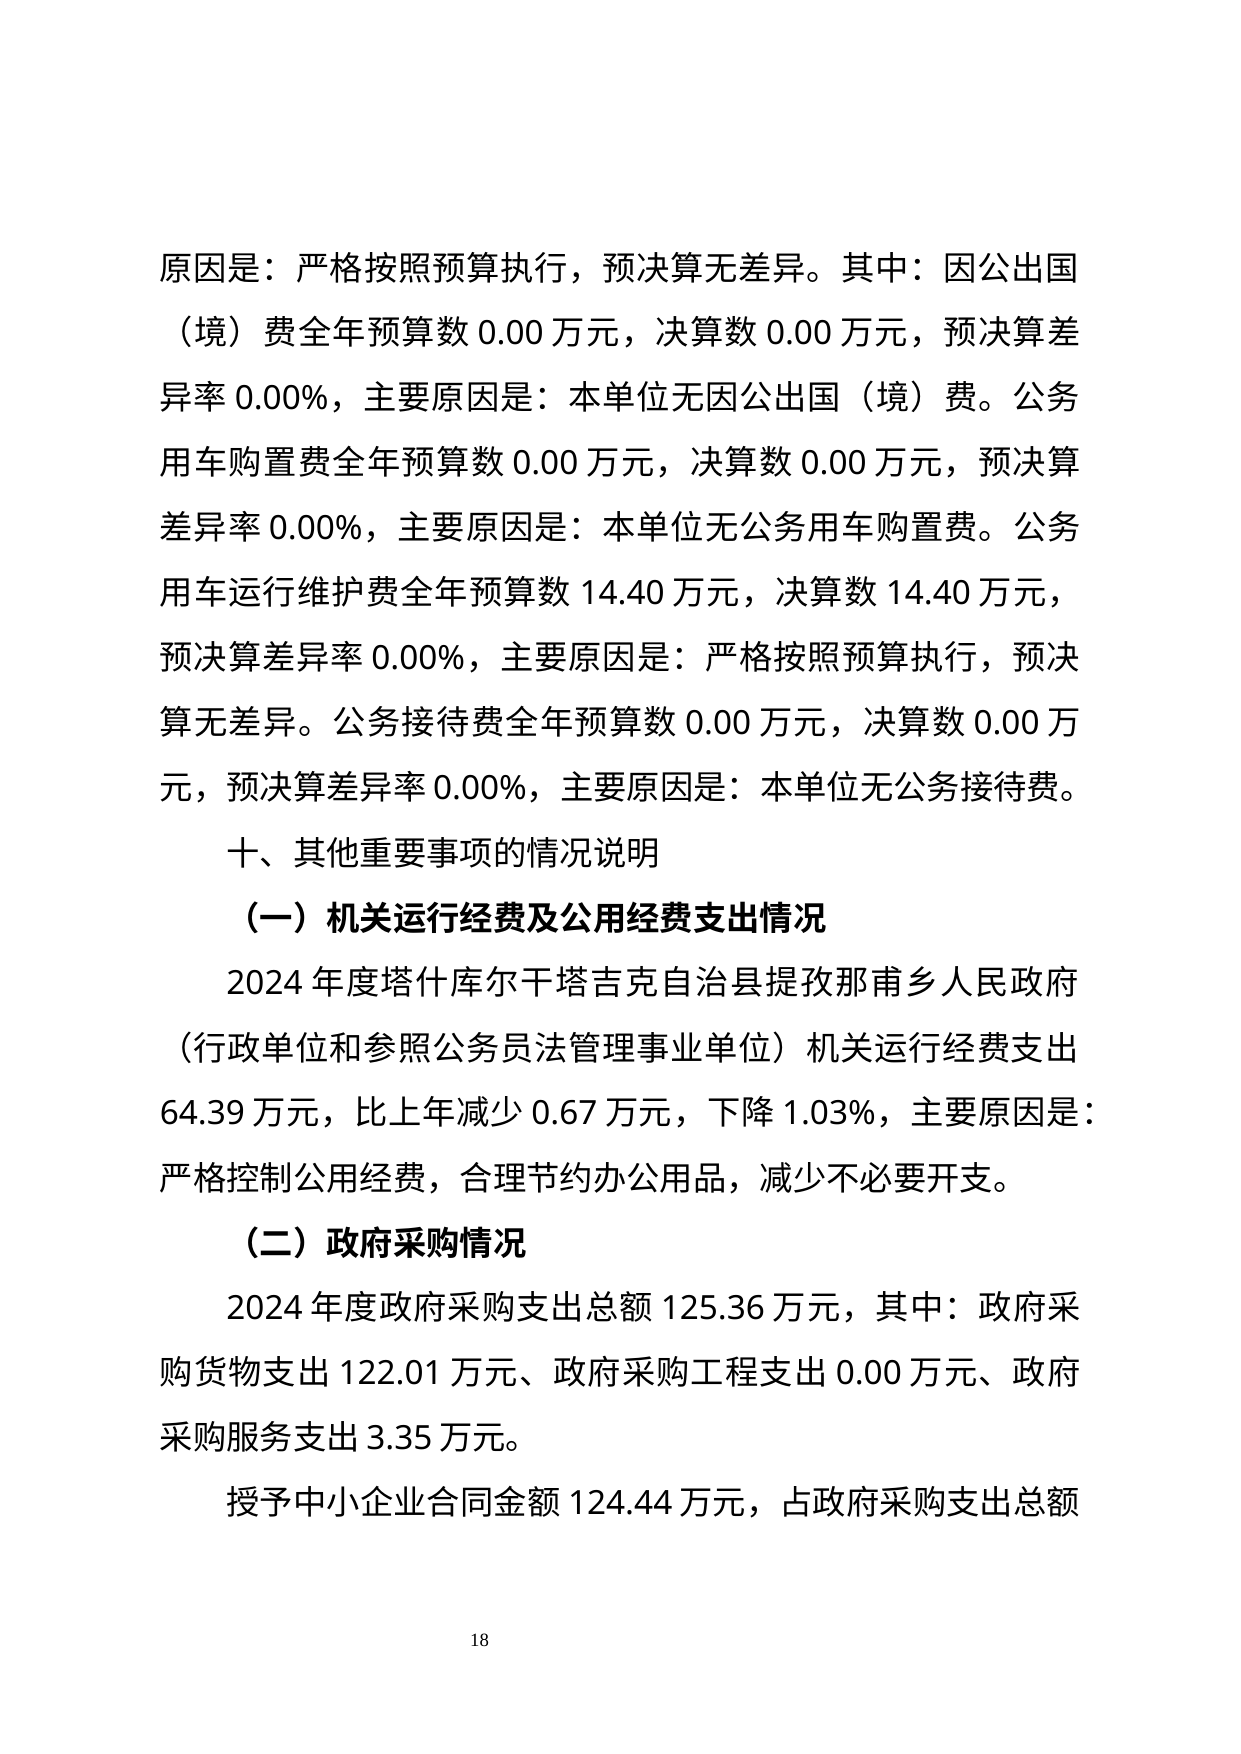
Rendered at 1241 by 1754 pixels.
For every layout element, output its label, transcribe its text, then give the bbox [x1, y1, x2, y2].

text 2024年度塔什库尔干塔吉克自治县提孜那甫乡人民政府（行政单位和参照公务员法管理事业单位）机关运行经费支出64.39万元，比上年减少0.67万元，下降1.03%，主要原因是：严格控制公用经费，合理节约办公用品，减少不必要开支。 [159, 948, 1081, 1208]
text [159, 1468, 1081, 1533]
text 2024年度政府采购支出总额125.36万元，其中：政府采购货物支出122.01万元、政府采购工程支出0.00万元、政府采购服务支出3.35万元。 [159, 1273, 1081, 1468]
text （一）机关运行经费及公用经费支出情况 [159, 883, 1081, 948]
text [159, 233, 1081, 818]
text （二）政府采购情况 [159, 1208, 1081, 1273]
text 十、其他重要事项的情况说明 [159, 818, 1081, 883]
